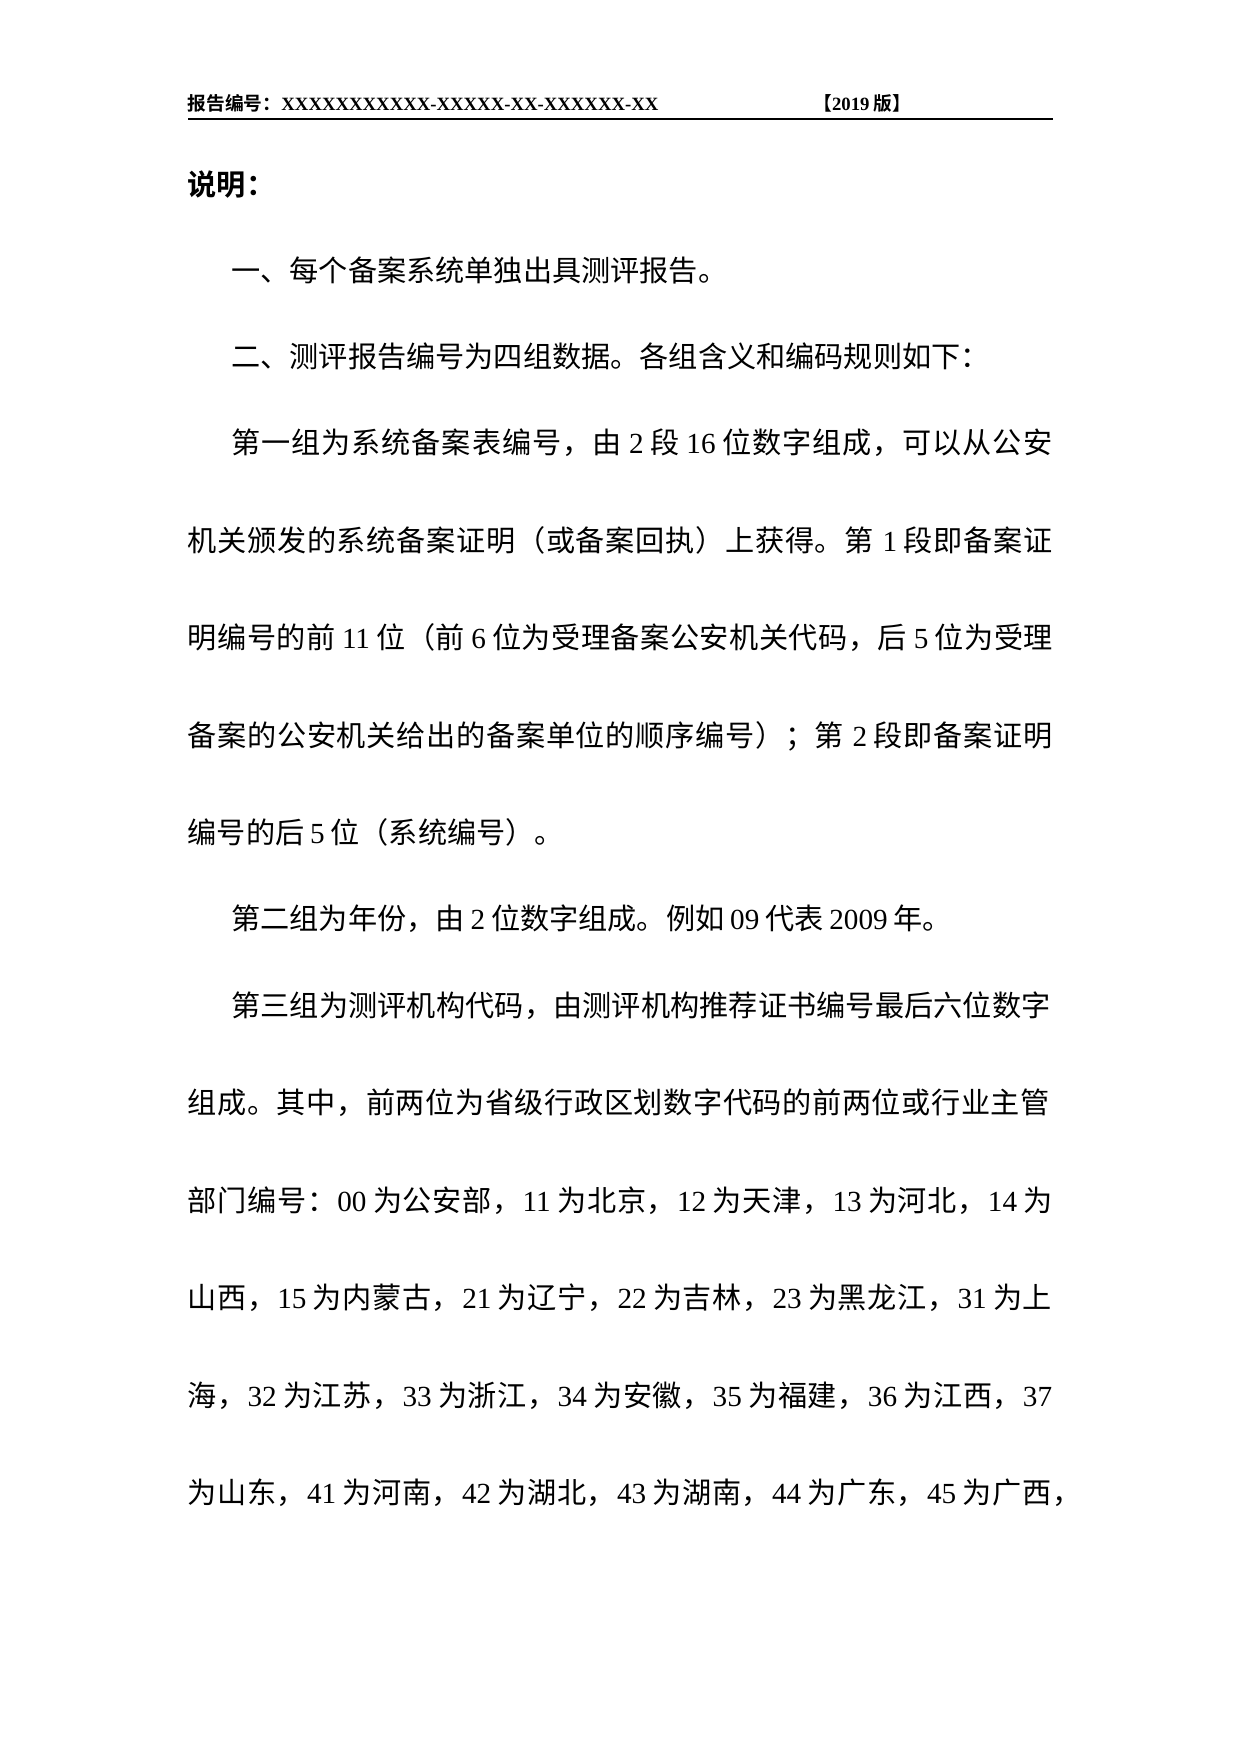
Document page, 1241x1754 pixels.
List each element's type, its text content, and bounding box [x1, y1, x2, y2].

text 二、测评报告编号为四组数据。各组含义和编码规则如下： [187, 322, 1053, 387]
text 说明： [187, 150, 1053, 215]
text 一、每个备案系统单独出具测评报告。 [187, 236, 1053, 301]
text 第二组为年份，由2位数字组成。例如09代表2009年。 [187, 884, 1053, 949]
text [187, 971, 1053, 1523]
text 第一组为系统备案表编号，由2段16位数字组成，可以从公安机关颁发的系统备案证明（或备案回执）上获得。第1段即备案证明编号的前11位（前6位为受理备案公安机关代码，后5位为受理备案的公安机关给出的备案单位的顺序编号）；第2段即备案证明编号的后5位（系统编号）。 [187, 408, 1053, 863]
